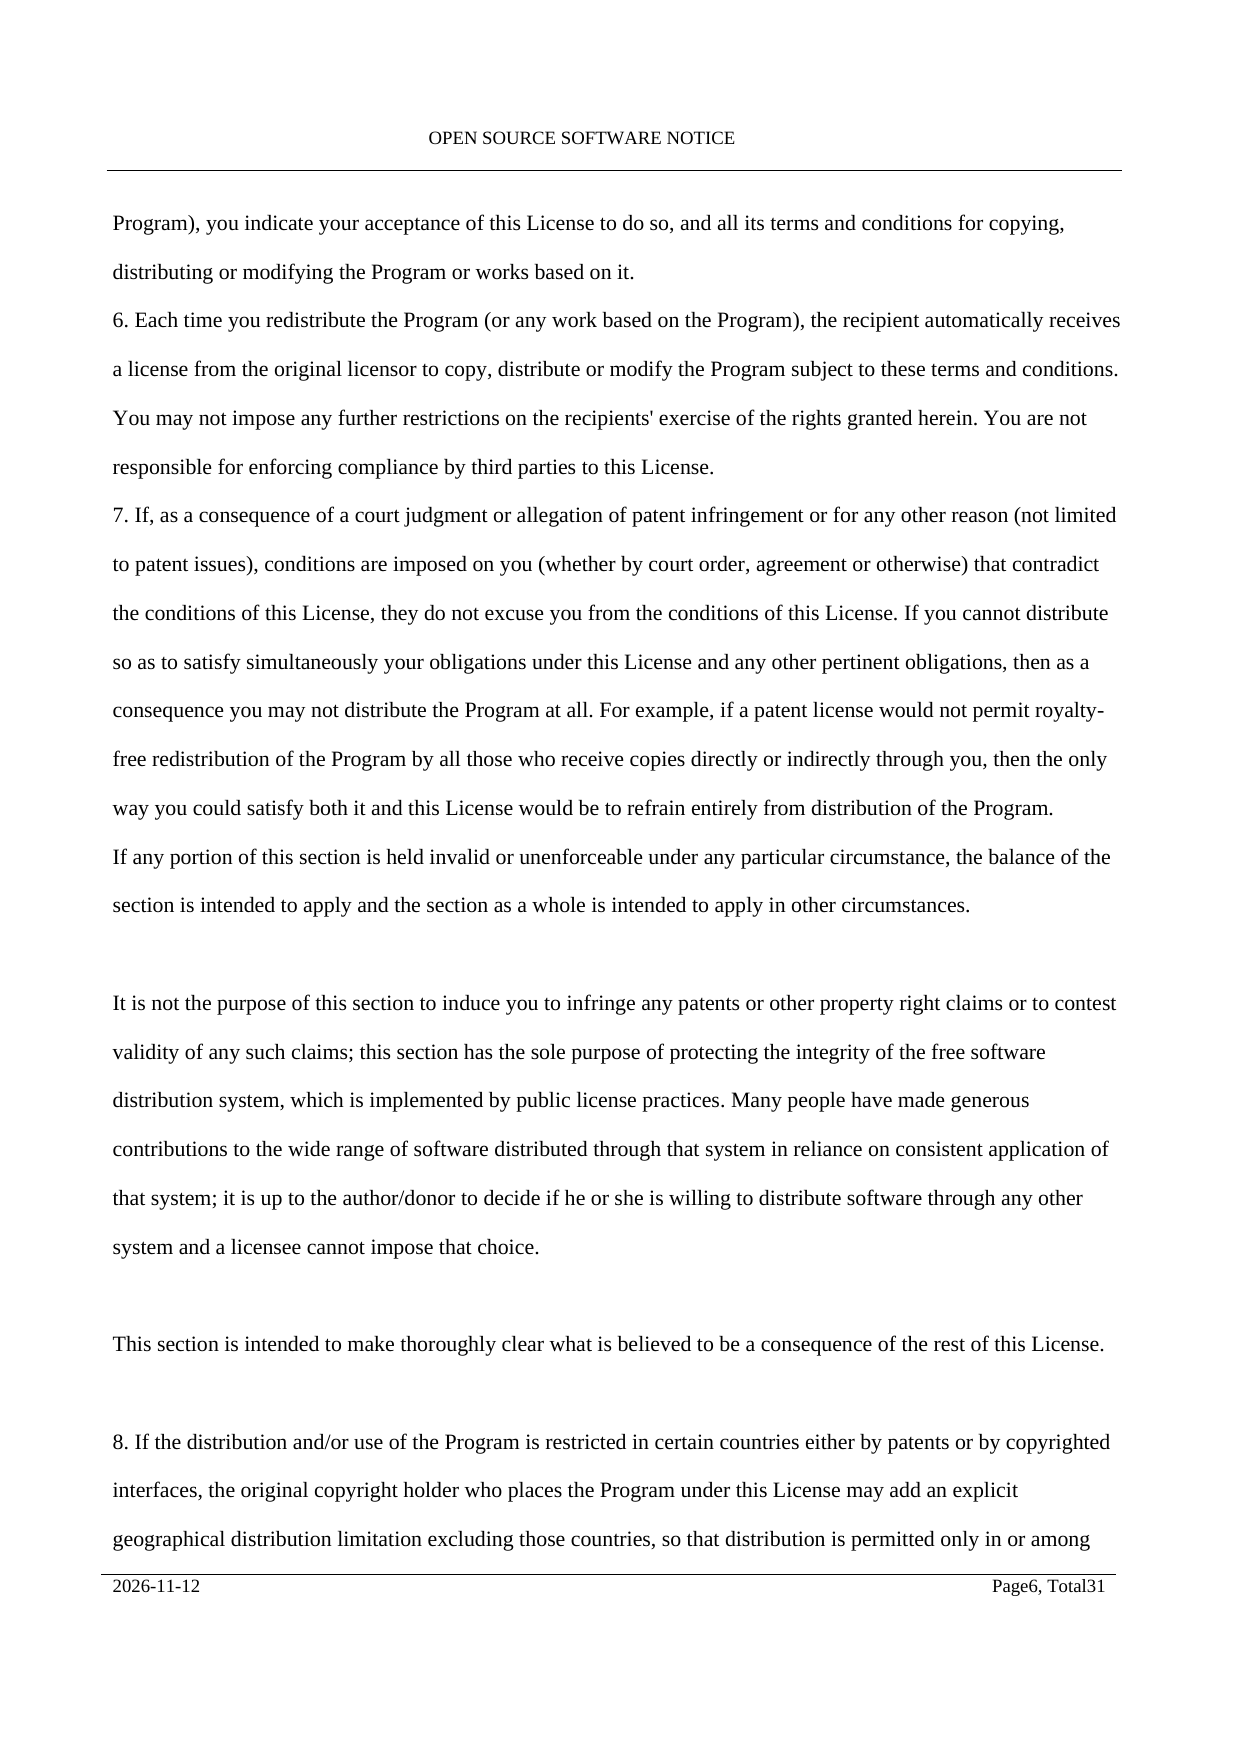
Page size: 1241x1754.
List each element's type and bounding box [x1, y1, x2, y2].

text [112, 206, 1128, 1555]
